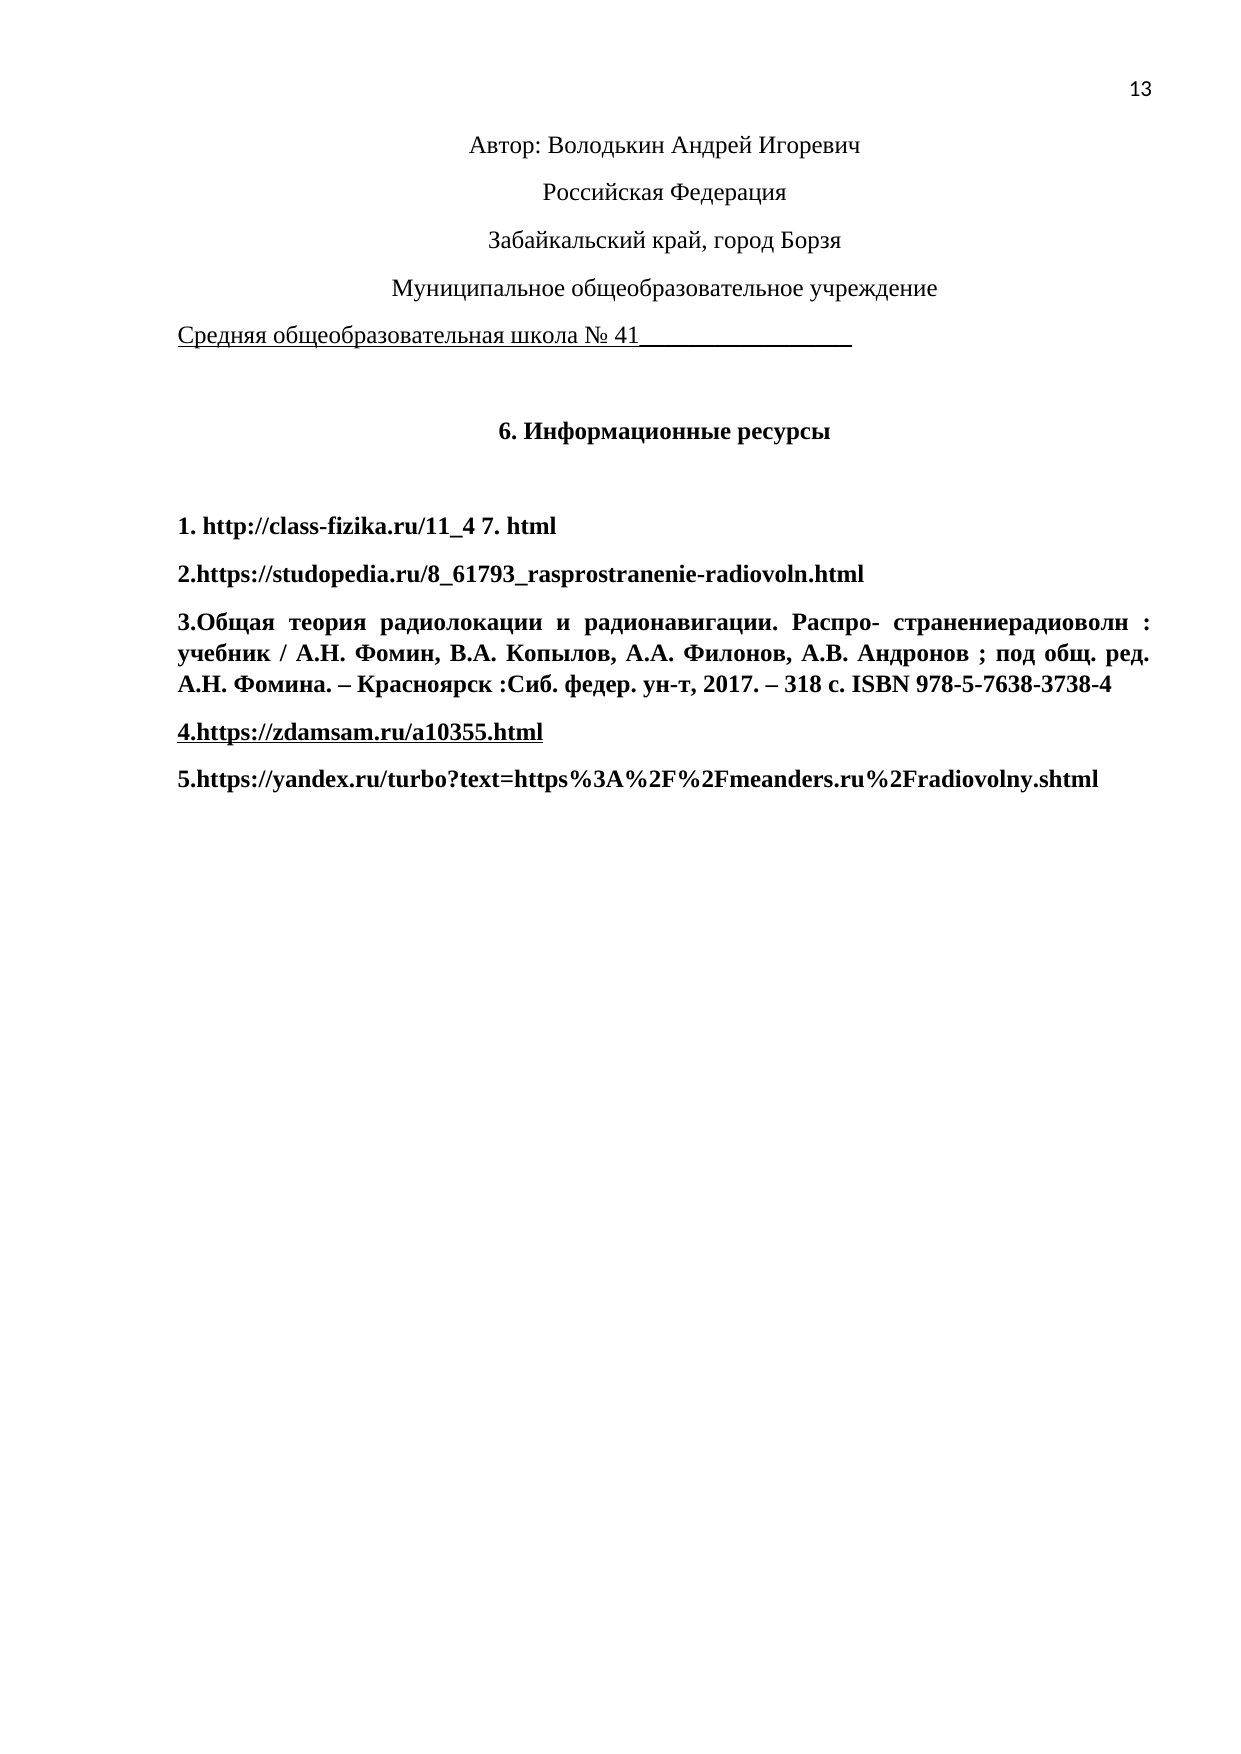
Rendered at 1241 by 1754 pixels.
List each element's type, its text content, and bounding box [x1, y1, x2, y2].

text 3.Общая теория радиолокации и радионавигации. Распро- странениерадиоволн : учебник / А.Н. Фомин, В.А. Копылов, А.А. Филонов, А.В. Андронов ; под общ. ред. А.Н. Фомина. – Красноярск :Сиб. федер. ун-т, 2017. – 318 с. ISBN 978-5-7638-3738-4 [177, 607, 1152, 698]
text 2.https://studopedia.ru/8_61793_rasprostranenie-radiovoln.html [177, 559, 1152, 588]
text Забайкальский край, город Борзя [177, 225, 1152, 254]
text 5.https://yandex.ru/turbo?text=https%3A%2F%2Fmeanders.ru%2Fradiovolny.shtml [177, 764, 1152, 793]
text 4.https://zdamsam.ru/a10355.html [177, 717, 1152, 745]
text Автор: Володькин Андрей Игоревич [177, 130, 1152, 158]
text Средняя общеобразовательная школа № 41_________________ [177, 321, 1152, 349]
text Муниципальное общеобразовательное учреждение [177, 273, 1152, 302]
text 1. http://class-fizika.ru/11_4 7. html [177, 511, 1152, 540]
text 6. Информационные ресурсы [177, 416, 1152, 445]
text Российская Федерация [177, 177, 1152, 206]
